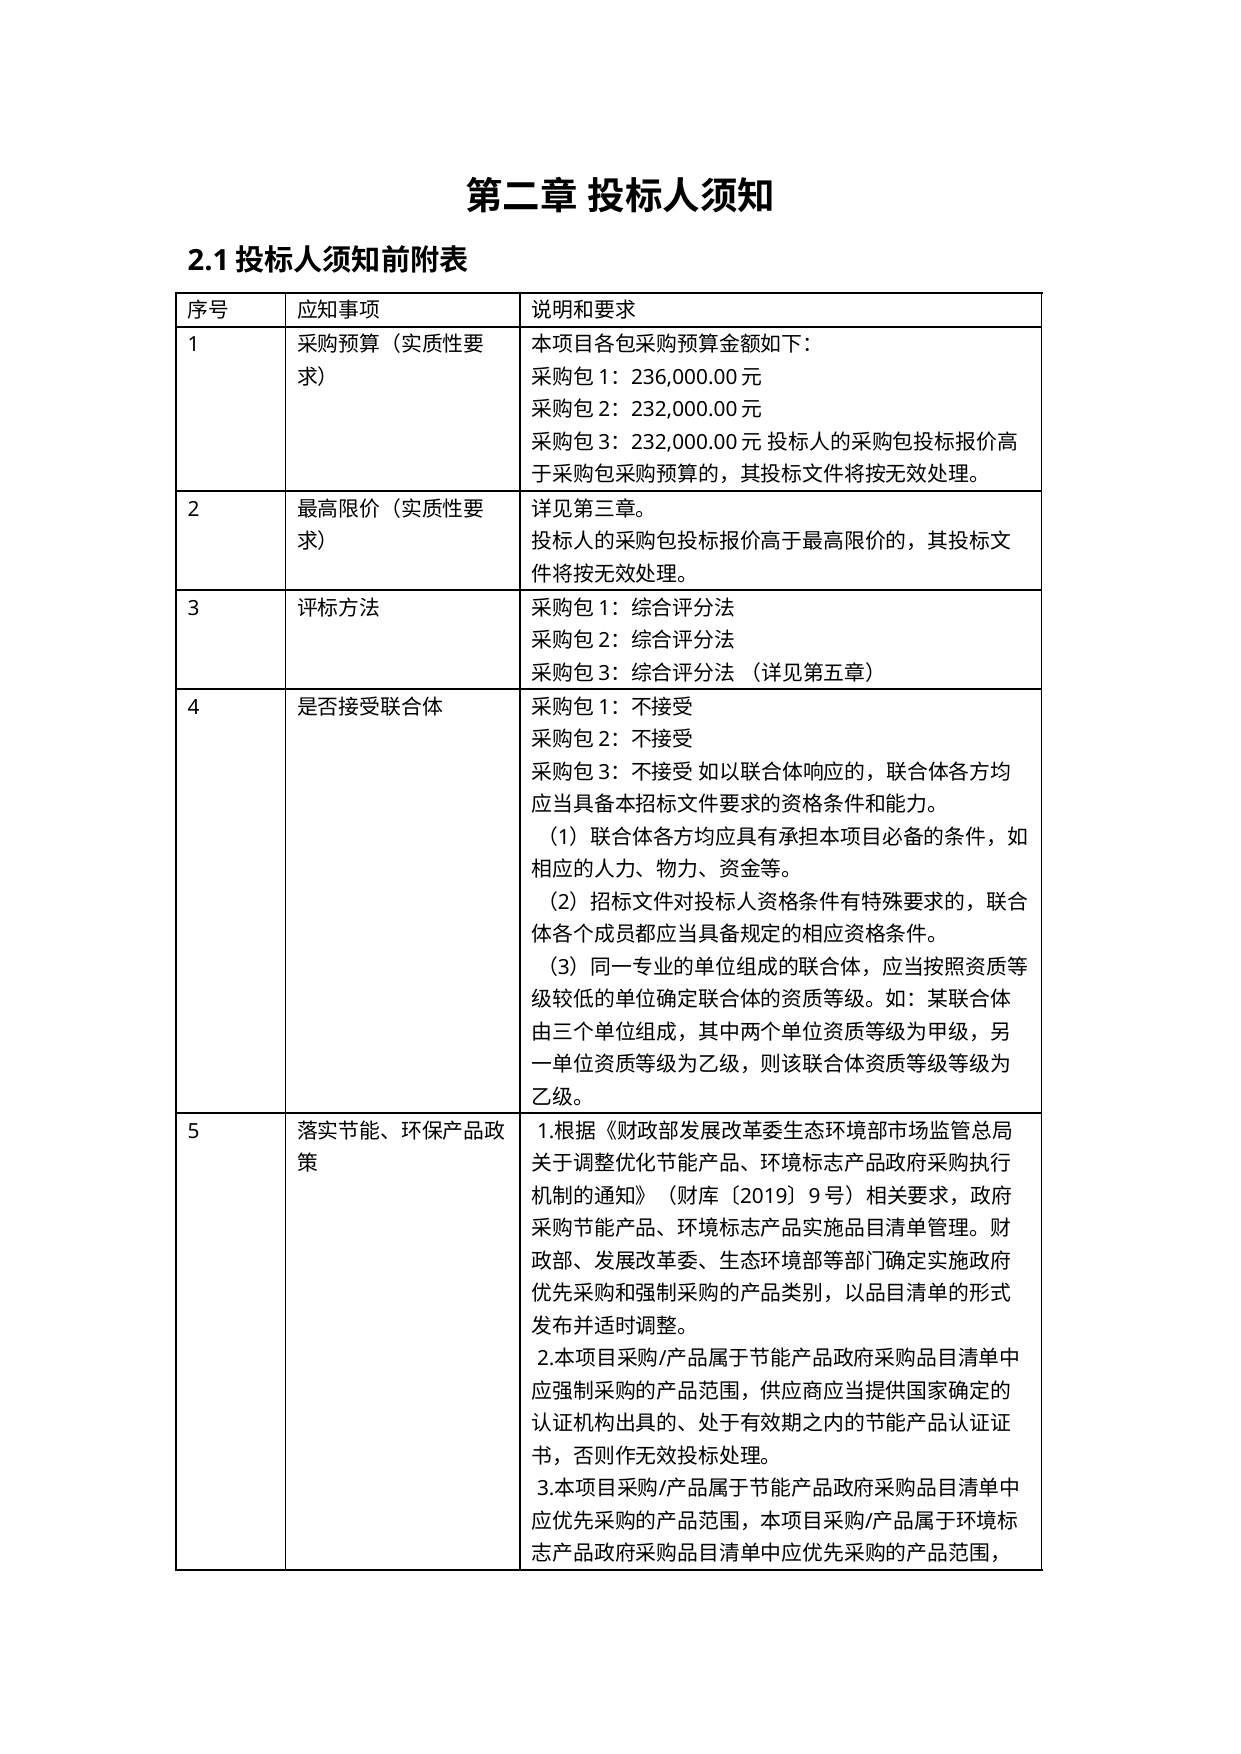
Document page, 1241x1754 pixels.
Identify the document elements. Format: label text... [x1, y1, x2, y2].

table_header 说明和要求 [521, 294, 1041, 326]
text 第二章 投标人须知 [187, 162, 1053, 227]
table_header 序号 [177, 294, 285, 326]
table_cell 采购包1：不接受 采购包2：不接受 采购包3：不接受 如以联合体响应的，联合体各方均应当具备本招标文件要求的资格条件和能力。 （1）联合体各方均应具有承担本项目必备的条件，如相应的人力、物力、资金等。 （2）招标文件对投标人资格条件有特殊要求的，联合体各个成员都应当具备规定的相应资格条件。 （3）同一专业的单位组成的联合体，应当按照资质等级较低的单位确定联合体的资质等级。如：某联合体由三个单位组成，其中两个单位资质等级为甲级，另一单位资质等级为乙级，则该联合体资质等级等级为乙级。 [521, 690, 1041, 1112]
table_cell 落实节能、环保产品政策 [286, 1114, 519, 1569]
text 2.1投标人须知前附表 [187, 227, 1053, 292]
table_cell 采购包1：综合评分法 采购包2：综合评分法 采购包3：综合评分法 （详见第五章） [521, 591, 1041, 688]
table_cell 最高限价（实质性要求） [286, 492, 519, 589]
table_cell 1 [177, 328, 285, 490]
table_cell 4 [177, 690, 285, 1112]
table_cell 5 [177, 1114, 285, 1569]
table_cell 采购预算（实质性要求） [286, 328, 519, 490]
table_cell 3 [177, 591, 285, 688]
table_header 应知事项 [286, 294, 519, 326]
table_cell 详见第三章。 投标人的采购包投标报价高于最高限价的，其投标文件将按无效处理。 [521, 492, 1041, 589]
table_cell 评标方法 [286, 591, 519, 688]
table_cell 2 [177, 492, 285, 589]
table_cell 是否接受联合体 [286, 690, 519, 1112]
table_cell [521, 1114, 1041, 1569]
table_cell 本项目各包采购预算金额如下： 采购包1：236,000.00元 采购包2：232,000.00元 采购包3：232,000.00元 投标人的采购包投标报价高于采购包采购预算的，其投标文件将按无效处理。 [521, 328, 1041, 490]
